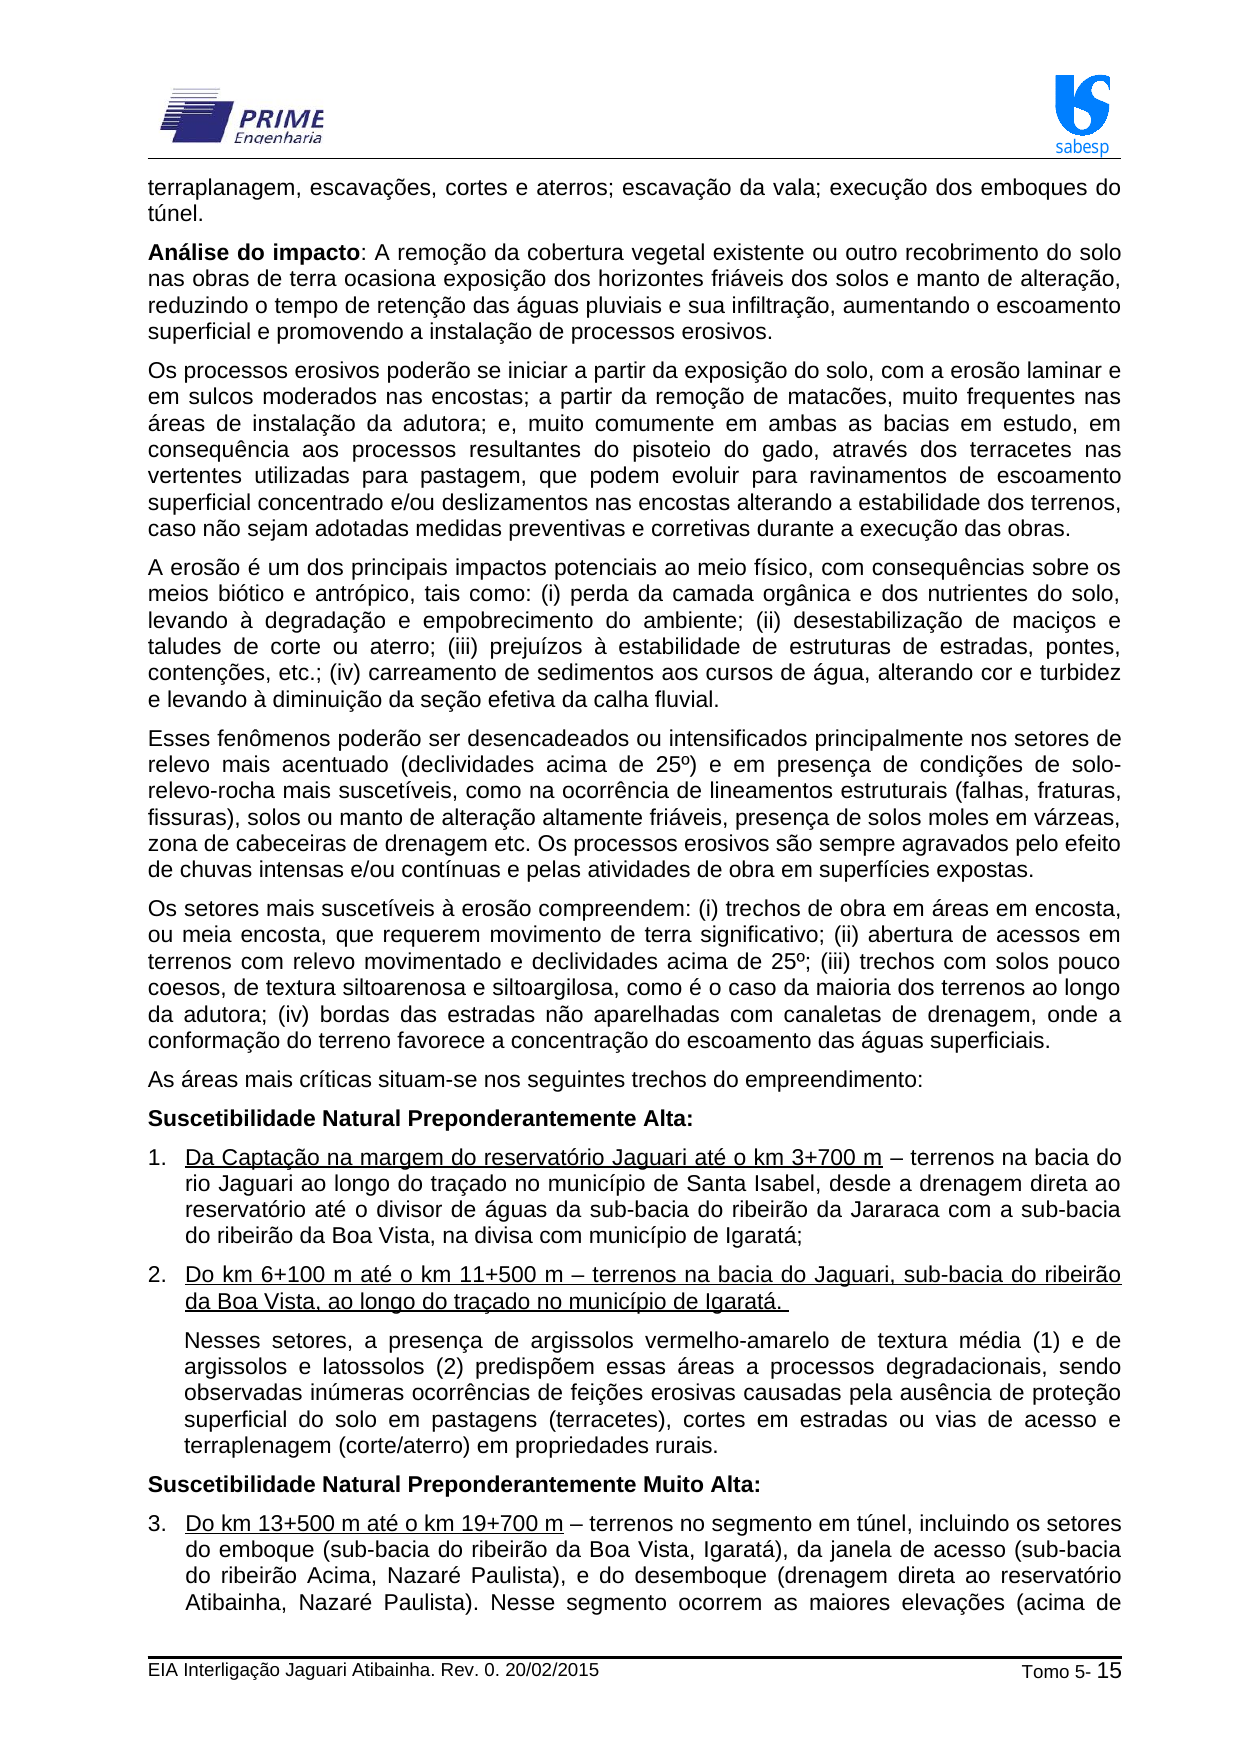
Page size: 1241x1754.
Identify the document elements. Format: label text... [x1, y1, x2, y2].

text Suscetibilidade Natural Preponderantemente Alta: [148, 1104, 1122, 1131]
list Do km 6+100 m até o km 11+500 m – terrenos na bacia do Jaguari, sub-bacia do ribeirão da Boa Vista, ao longo do traçado no município de Igaratá. [148, 1261, 1122, 1314]
text Suscetibilidade Natural Preponderantemente Muito Alta: [148, 1471, 1122, 1497]
text As áreas mais críticas situam-se nos seguintes trechos do empreendimento: [148, 1066, 1122, 1092]
text Esses fenômenos poderão ser desencadeados ou intensificados principalmente nos setores de relevo mais acentuado (declividades acima de 25º) e em presença de condições de solo-relevo-rocha mais suscetíveis, como na ocorrência de lineamentos estruturais (falhas, fraturas, fissuras), solos ou manto de alteração altamente friáveis, presença de solos moles em várzeas, zona de cabeceiras de drenagem etc. Os processos erosivos são sempre agravados pelo efeito de chuvas intensas e/ou contínuas e pelas atividades de obra em superfícies expostas. [148, 724, 1122, 883]
text Os processos erosivos poderão se iniciar a partir da exposição do solo, com a erosão laminar e em sulcos moderados nas encostas; a partir da remoção de matacões, muito frequentes nas áreas de instalação da adutora; e, muito comumente em ambas as bacias em estudo, em consequência aos processos resultantes do pisoteio do gado, através dos terracetes nas vertentes utilizadas para pastagem, que podem evoluir para ravinamentos de escoamento superficial concentrado e/ou deslizamentos nas encostas alterando a estabilidade dos terrenos, caso não sejam adotadas medidas preventivas e corretivas durante a execução das obras. [148, 357, 1122, 541]
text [148, 174, 1122, 226]
text Nesses setores, a presença de argissolos vermelho-amarelo de textura média (1) e de argissolos e latossolos (2) predispõem essas áreas a processos degradacionais, sendo observadas inúmeras ocorrências de feições erosivas causadas pela ausência de proteção superficial do solo em pastagens (terracetes), cortes em estradas ou vias de acesso e terraplenagem (corte/aterro) em propriedades rurais. [184, 1327, 1122, 1458]
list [148, 1510, 1122, 1615]
text Análise do impacto: A remoção da cobertura vegetal existente ou outro recobrimento do solo nas obras de terra ocasiona exposição dos horizontes friáveis dos solos e manto de alteração, reduzindo o tempo de retenção das águas pluviais e sua infiltração, aumentando o escoamento superficial e promovendo a instalação de processos erosivos. [148, 239, 1122, 344]
text Os setores mais suscetíveis à erosão compreendem: (i) trechos de obra em áreas em encosta, ou meia encosta, que requerem movimento de terra significativo; (ii) abertura de acessos em terrenos com relevo movimentado e declividades acima de 25º; (iii) trechos com solos pouco coesos, de textura siltoarenosa e siltoargilosa, como é o caso da maioria dos terrenos ao longo da adutora; (iv) bordas das estradas não aparelhadas com canaletas de drenagem, onde a conformação do terreno favorece a concentração do escoamento das águas superficiais. [148, 895, 1122, 1053]
list Da Captação na margem do reservatório Jaguari até o km 3+700 m – terrenos na bacia do rio Jaguari ao longo do traçado no município de Santa Isabel, desde a drenagem direta ao reservatório até o divisor de águas da sub-bacia do ribeirão da Jararaca com a sub-bacia do ribeirão da Boa Vista, na divisa com município de Igaratá; [148, 1143, 1122, 1249]
text A erosão é um dos principais impactos potenciais ao meio físico, com consequências sobre os meios biótico e antrópico, tais como: (i) perda da camada orgânica e dos nutrientes do solo, levando à degradação e empobrecimento do ambiente; (ii) desestabilização de maciços e taludes de corte ou aterro; (iii) prejuízos à estabilidade de estruturas de estradas, pontes, contenções, etc.; (iv) carreamento de sedimentos aos cursos de água, alterando cor e turbidez e levando à diminuição da seção efetiva da calha fluvial. [148, 554, 1122, 712]
